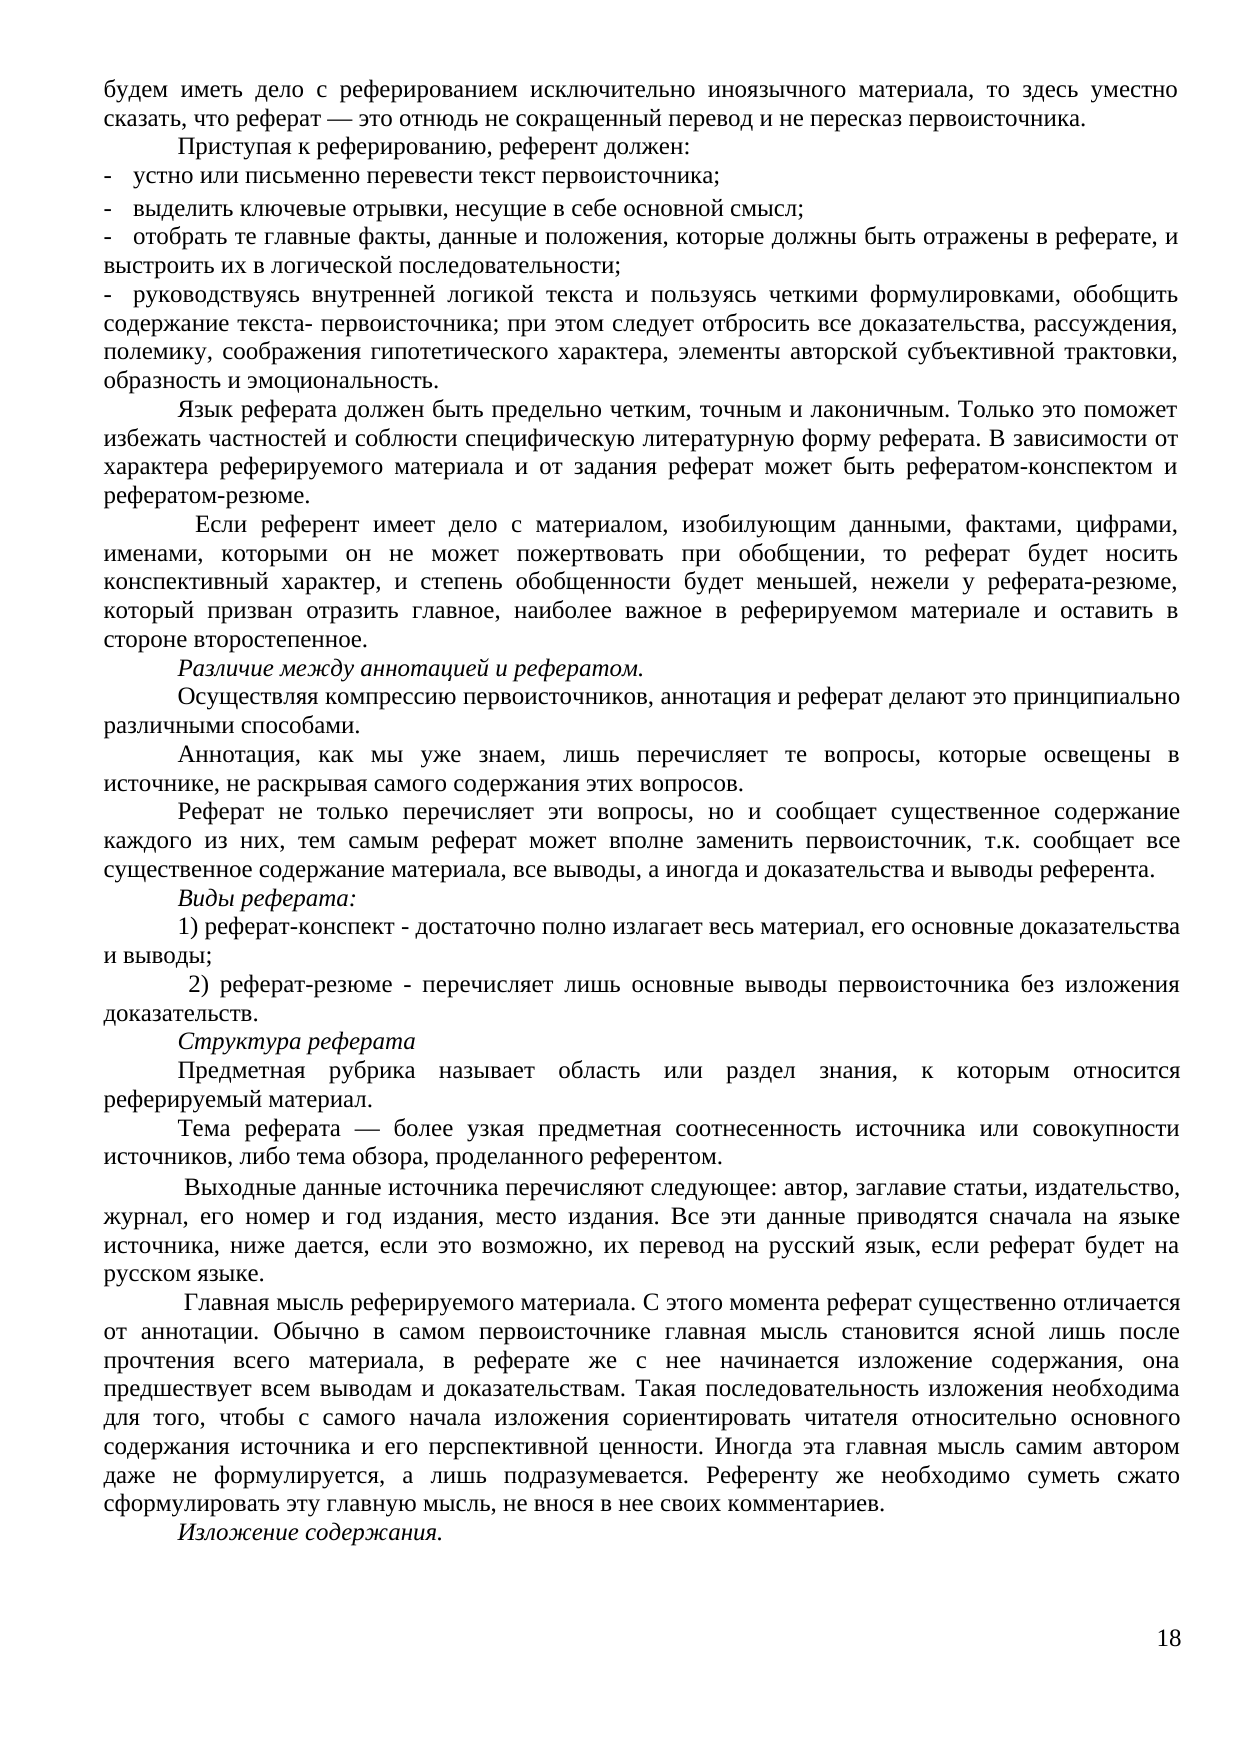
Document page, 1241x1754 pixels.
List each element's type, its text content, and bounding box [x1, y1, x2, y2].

list устно или письменно перевести текст первоисточника; [103, 160, 1181, 189]
text Изложение содержания. [103, 1517, 1181, 1546]
text Главная мысль реферируемого материала. С этого момента реферат существенно отличается от аннотации. Обычно в самом первоисточнике главная мысль становится ясной лишь после прочтения всего материала, в реферате же с нее начинается изложение содержания, она предшествует всем выводам и доказательствам. Такая последовательность изложения необходима для того, чтобы с самого начала изложения сориентировать читателя относительно основного содержания источника и его перспективной ценности. Иногда эта главная мысль самим автором даже не формулируется, а лишь подразумевается. Референту же необходимо суметь сжато сформулировать эту главную мысль, не внося в нее своих комментариев. [103, 1287, 1181, 1517]
list отобрать те главные факты, данные и положения, которые должны быть отражены в реферате, и выстроить их в логической последовательности; [103, 221, 1179, 279]
text Предметная рубрика называет область или раздел знания, к которым относится реферируемый материал. [103, 1055, 1181, 1113]
text Если референт имеет дело с материалом, изобилующим данными, фактами, цифрами, именами, которыми он не может пожертвовать при обобщении, то реферат будет носить конспективный характер, и степень обобщенности будет меньшей, нежели у реферата-резюме, который призван отразить главное, наиболее важное в реферируемом материале и оставить в стороне второстепенное. [103, 509, 1179, 653]
text Выходные данные источника перечисляют следующее: автор, заглавие статьи, издательство, журнал, его номер и год издания, место издания. Все эти данные приводятся сначала на языке источника, ниже дается, если это возможно, их перевод на русский язык, если реферат будет на русском языке. [103, 1172, 1181, 1287]
text Тема реферата — более узкая предметная соотнесенность источника или совокупности источников, либо тема обзора, проделанного референтом. [103, 1113, 1181, 1170]
text Приступая к реферированию, референт должен: [103, 131, 1179, 160]
text 1) реферат-конспект - достаточно полно излагает весь материал, его основные доказательства и выводы; [103, 911, 1181, 969]
text Виды реферата: [103, 883, 1181, 911]
text Реферат не только перечисляет эти вопросы, но и сообщает существенное содержание каждого из них, тем самым реферат может вполне заменить первоисточник, т.к. сообщает все существенное содержание материала, все выводы, а иногда и доказательства и выводы референта. [103, 796, 1181, 883]
text Язык реферата должен быть предельно четким, точным и лаконичным. Только это поможет избежать частностей и соблюсти специфическую литературную форму реферата. В зависимости от характера реферируемого материала и от задания реферат может быть рефератом-конспектом и рефератом-резюме. [103, 394, 1179, 509]
text Аннотация, как мы уже знаем, лишь перечисляет те вопросы, которые освещены в источнике, не раскрывая самого содержания этих вопросов. [103, 739, 1181, 796]
text 2) реферат-резюме - перечисляет лишь основные выводы первоисточника без изложения доказательств. [103, 969, 1181, 1026]
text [103, 74, 1179, 131]
text Различие между аннотацией и рефератом. [103, 653, 1181, 681]
text Структура реферата [103, 1026, 1181, 1055]
list выделить ключевые отрывки, несущие в себе основной смысл; [103, 193, 1179, 221]
text Осуществляя компрессию первоисточников, аннотация и реферат делают это принципиально различными способами. [103, 681, 1181, 739]
list руководствуясь внутренней логикой текста и пользуясь четкими формулировками, обобщить содержание текста- первоисточника; при этом следует отбросить все доказательства, рассуждения, полемику, соображения гипотетического характера, элементы авторской субъективной трактовки, образность и эмоциональность. [103, 279, 1179, 394]
